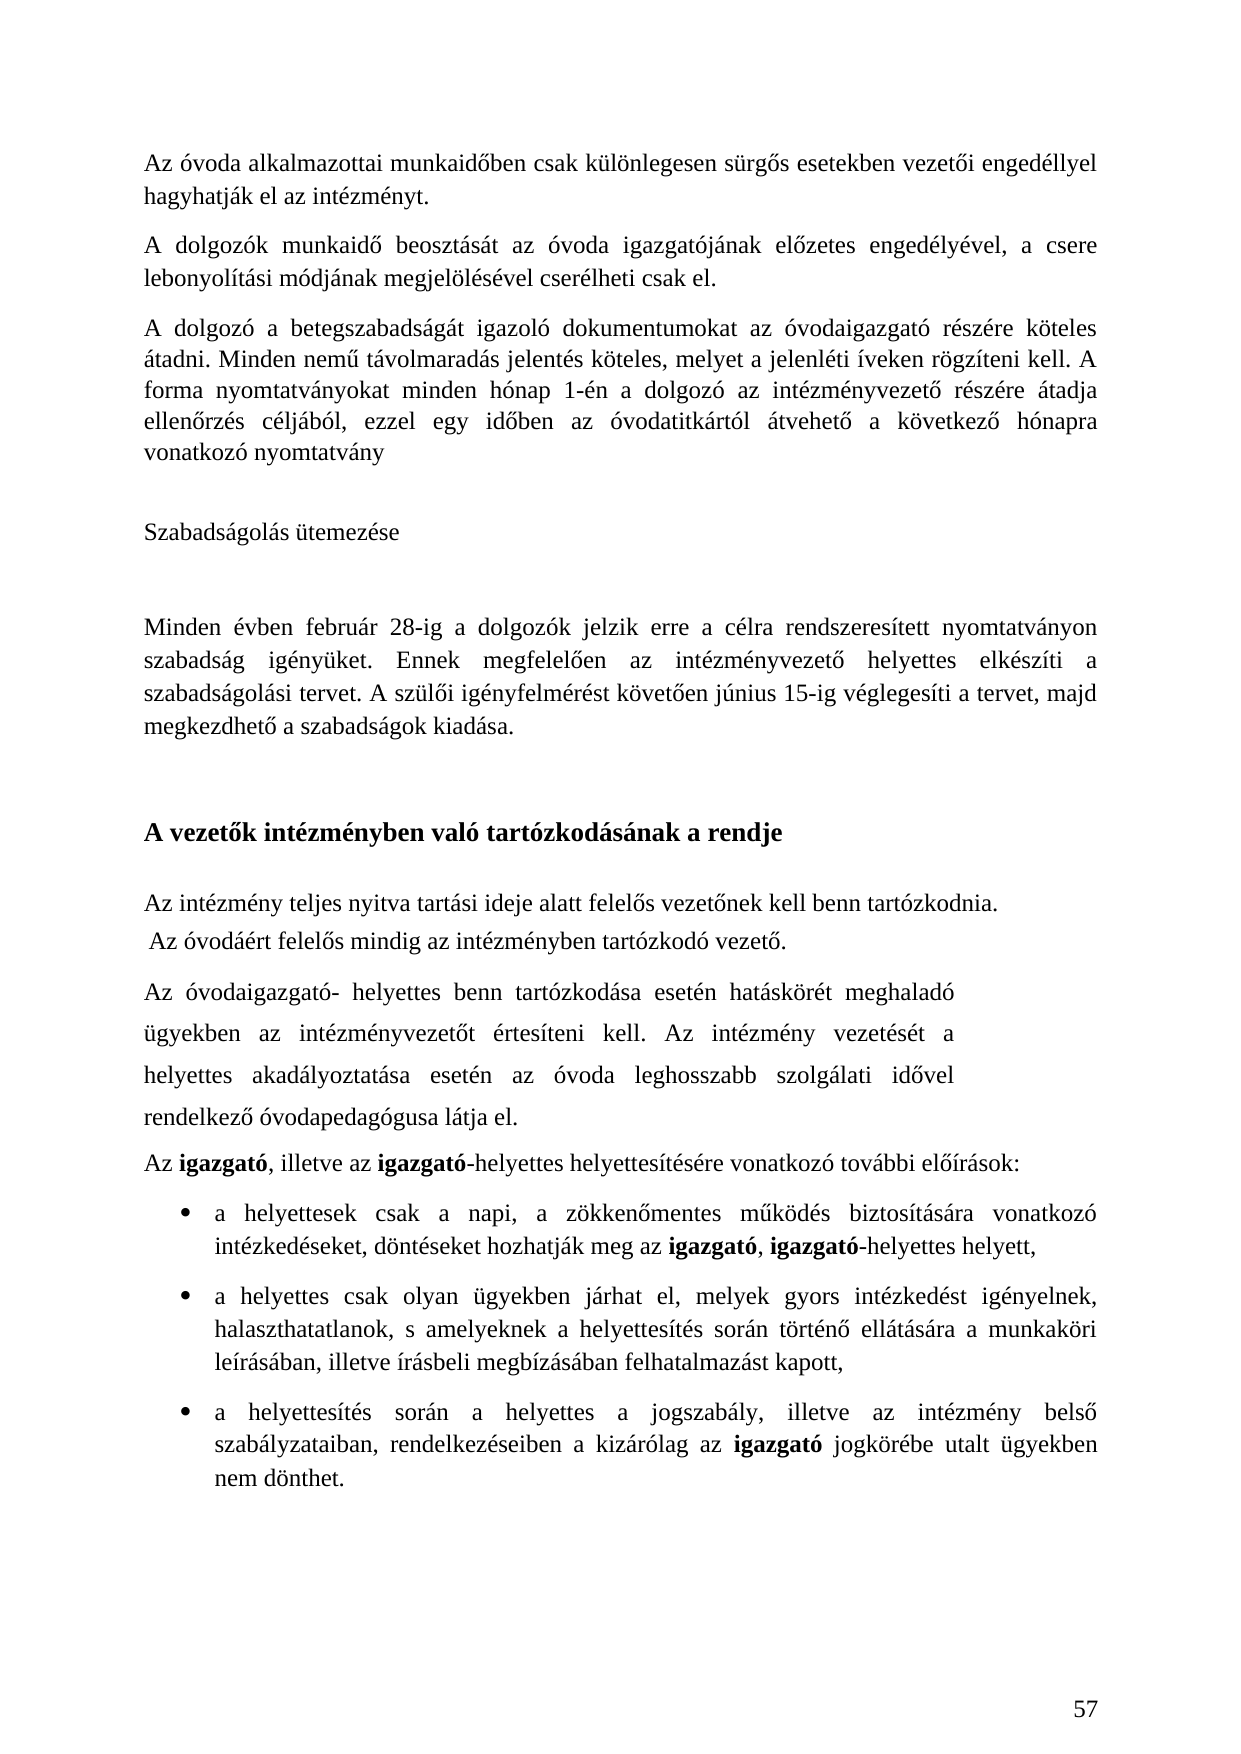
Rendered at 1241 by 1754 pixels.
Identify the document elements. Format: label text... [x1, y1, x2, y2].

text Az intézmény teljes nyitva tartási ideje alatt felelős vezetőnek kell benn tartózkodnia. [143, 888, 1098, 917]
list a helyettes csak olyan ügyekben járhat el, melyek gyors intézkedést igényelnek, halaszthatatlanok, s amelyeknek a helyettesítés során történő ellátására a munkaköri leírásában, illetve írásbeli megbízásában felhatalmazást kapott, [181, 1281, 1098, 1376]
text A dolgozó a betegszabadságát igazoló dokumentumokat az óvodaigazgató részére köteles átadni. Minden nemű távolmaradás jelentés köteles, melyet a jelenléti íveken rögzíteni kell. A forma nyomtatványokat minden hónap 1-én a dolgozó az intézményvezető részére átadja ellenőrzés céljából, ezzel egy időben az óvodatitkártól átvehető a következő hónapra vonatkozó nyomtatvány [143, 313, 1098, 466]
text A dolgozók munkaidő beosztását az óvoda igazgatójának előzetes engedélyével, a csere lebonyolítási módjának megjelölésével cserélheti csak el. [143, 230, 1098, 292]
text A vezetők intézményben való tartózkodásának a rendje [143, 816, 1098, 848]
text Szabadságolás ütemezése [143, 517, 1098, 545]
text Az óvoda alkalmazottai munkaidőben csak különlegesen sürgős esetekben vezetői engedéllyel hagyhatják el az intézményt. [143, 148, 1098, 209]
list a helyettesítés során a helyettes a jogszabály, illetve az intézmény belső szabályzataiban, rendelkezéseiben a kizárólag az igazgató jogkörébe utalt ügyekben nem dönthet. [181, 1397, 1098, 1491]
text Minden évben február 28-ig a dolgozók jelzik erre a célra rendszeresített nyomtatványon szabadság igényüket. Ennek megfelelően az intézményvezető helyettes elkészíti a szabadságolási tervet. A szülői igényfelmérést követően június 15-ig véglegesíti a tervet, majd megkezdhető a szabadságok kiadása. [143, 612, 1098, 740]
text Az óvodáért felelős mindig az intézményben tartózkodó vezető. [142, 926, 1098, 955]
text Az igazgató, illetve az igazgató-helyettes helyettesítésére vonatkozó további előírások: [143, 1148, 1098, 1177]
text Az óvodaigazgató- helyettes benn tartózkodása esetén hatáskörét meghaladó ügyekben az intézményvezetőt értesíteni kell. Az intézmény vezetését a helyettes akadályoztatása esetén az óvoda leghosszabb szolgálati idővel rendelkező óvodapedagógusa látja el. [143, 977, 955, 1131]
list a helyettesek csak a napi, a zökkenőmentes működés biztosítására vonatkozó intézkedéseket, döntéseket hozhatják meg az igazgató, igazgató-helyettes helyett, [181, 1198, 1098, 1260]
